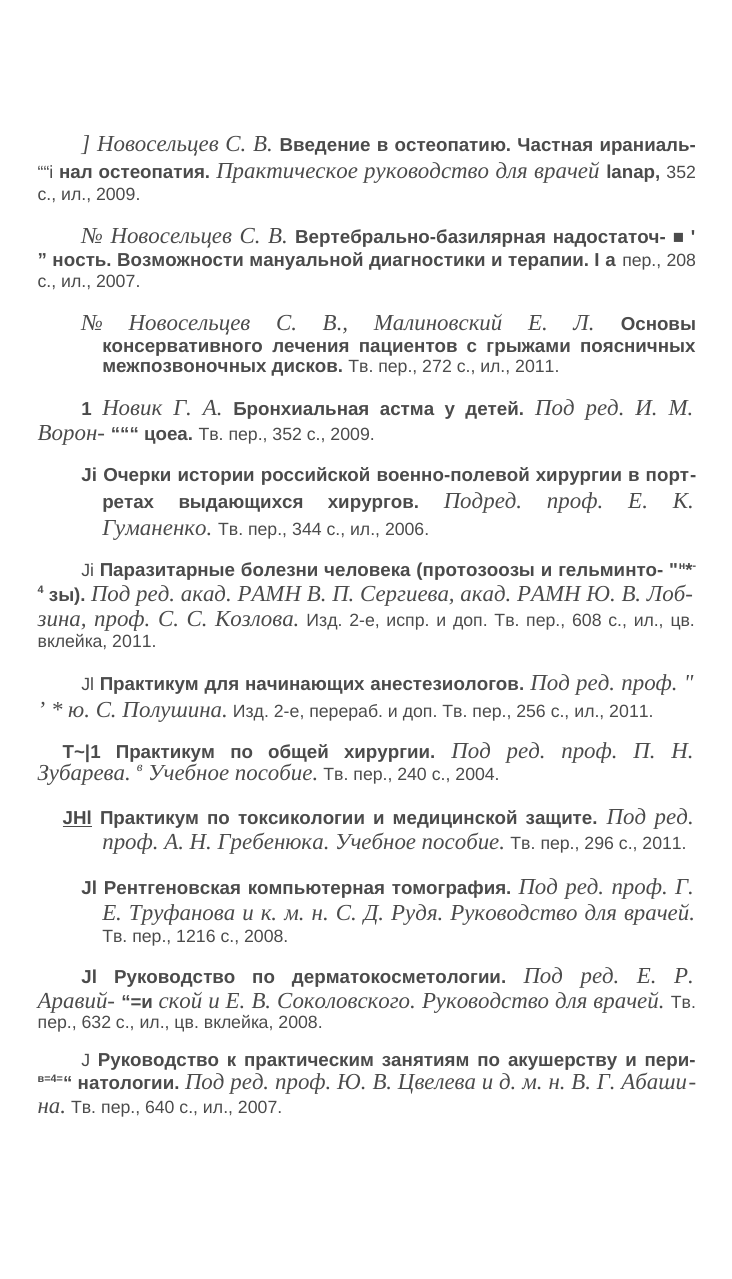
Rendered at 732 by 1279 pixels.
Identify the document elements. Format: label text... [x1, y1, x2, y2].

text Ji Очерки истории российской военно-полевой хирургии в портретах выдающихся хирургов. Подред. проф. Е. К. Гуманенко. Тв. пер., 344 с., ил., 2006. [81, 464, 696, 541]
text Т~|1 Практикум по общей хирургии. Под ред. проф. П. Н. Зубарева. в Учебное пособие. Тв. пер., 240 с., 2004. [37, 741, 696, 786]
text № Новосельцев С. В. Вертебрально-базилярная надостаточ- ■ ' ” ность. Возможности мануальной диагностики и терапии. I а пер., 208 с., ил., 2007. [37, 222, 696, 291]
text 1 Новик Г. А. Бронхиальная астма у детей. Под ред. И. М. Ворон- “““ цоеа. Тв. пер., 352 с., 2009. [37, 396, 696, 445]
text Ji Паразитарные болезни человека (протозоозы и гельминто- "н*-4 зы). Под ред. акад. РАМН В. П. Сергиева, акад. РАМН Ю. В. Лоб- зина, проф. С. С. Козлова. Изд. 2-е, испр. и доп. Тв. пер., 608 с., ил., цв. вклейка, 2011. [37, 561, 696, 651]
text J Руководство к практическим занятиям по акушерству и пери- в=4=“ натологии. Под ред. проф. Ю. В. Цвелева и д. м. н. В. Г. Абашина. Тв. пер., 640 с., ил., 2007. [37, 1051, 696, 1118]
text JHl Практикум по токсикологии и медицинской защите. Под ред. проф. А. Н. Гребенюка. Учебное пособие. Тв. пер., 296 с., 2011. [62, 804, 696, 854]
text Jl Рентгеновская компьютерная томография. Под ред. проф. Г. Е. Труфанова и к. м. н. С. Д. Рудя. Руководство для врачей. Тв. пер., 1216 с., 2008. [81, 873, 696, 946]
text Jl Руководство по дерматокосметологии. Под ред. Е. Р. Аравий- “=и ской и Е. В. Соколовского. Руководство для врачей. Тв. пер., 632 с., ил., цв. вклейка, 2008. [37, 965, 696, 1032]
text ] Новосельцев С. В. Введение в остеопатию. Частная ираниаль- ““i нал остеопатия. Практическое руководство для врачей lanap, 352 с., ил., 2009. [37, 131, 696, 204]
text Jl Практикум для начинающих анестезиологов. Под ред. проф. " ’ * ю. С. Полушина. Изд. 2-е, перераб. и доп. Тв. пер., 256 с., ил., 2011. [37, 669, 696, 722]
text № Новосельцев С. В., Малиновский Е. Л. Основы консервативного лечения пациентов с грыжами поясничных межпозвоночных дисков. Тв. пер., 272 с., ил., 2011. [81, 309, 696, 377]
